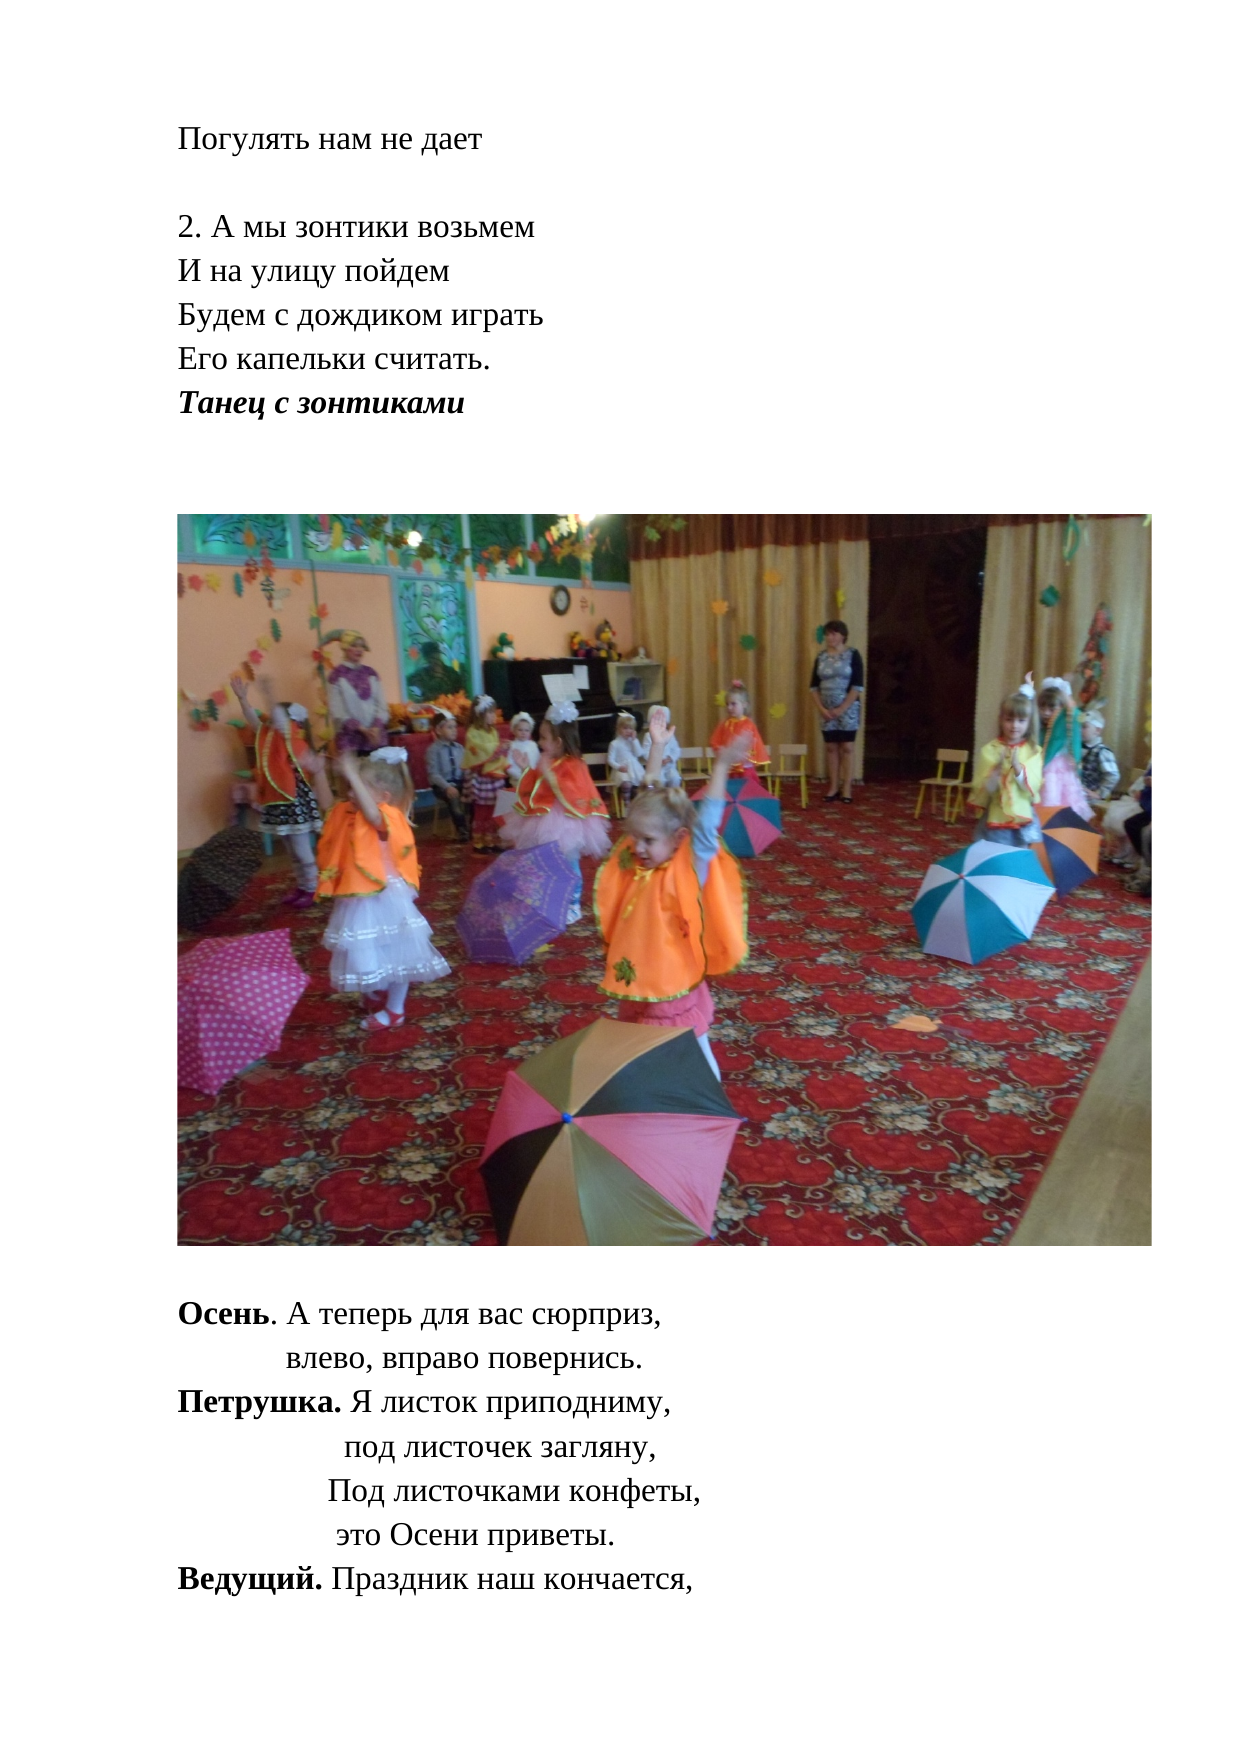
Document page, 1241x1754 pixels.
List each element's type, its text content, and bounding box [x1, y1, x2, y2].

text это Осени приветы. [177, 1514, 1152, 1552]
text Погулять нам не дает [177, 118, 1152, 156]
text влево, вправо повернись. [177, 1338, 1152, 1376]
picture [177, 514, 1152, 1246]
text Ведущий. Праздник наш кончается, [177, 1558, 1152, 1596]
text под листочек загляну, [177, 1426, 1152, 1464]
text Будем с дождиком играть [177, 294, 1152, 333]
text Его капельки считать. [177, 338, 1152, 377]
text И на улицу пойдем [177, 250, 1152, 289]
text Танец с зонтиками [177, 382, 1152, 421]
text Петрушка. Я листок приподниму, [177, 1382, 1152, 1420]
text 2. А мы зонтики возьмем [177, 206, 1152, 244]
text Осень. А теперь для вас сюрприз, [177, 1294, 1152, 1332]
text Под листочками конфеты, [177, 1470, 1152, 1508]
